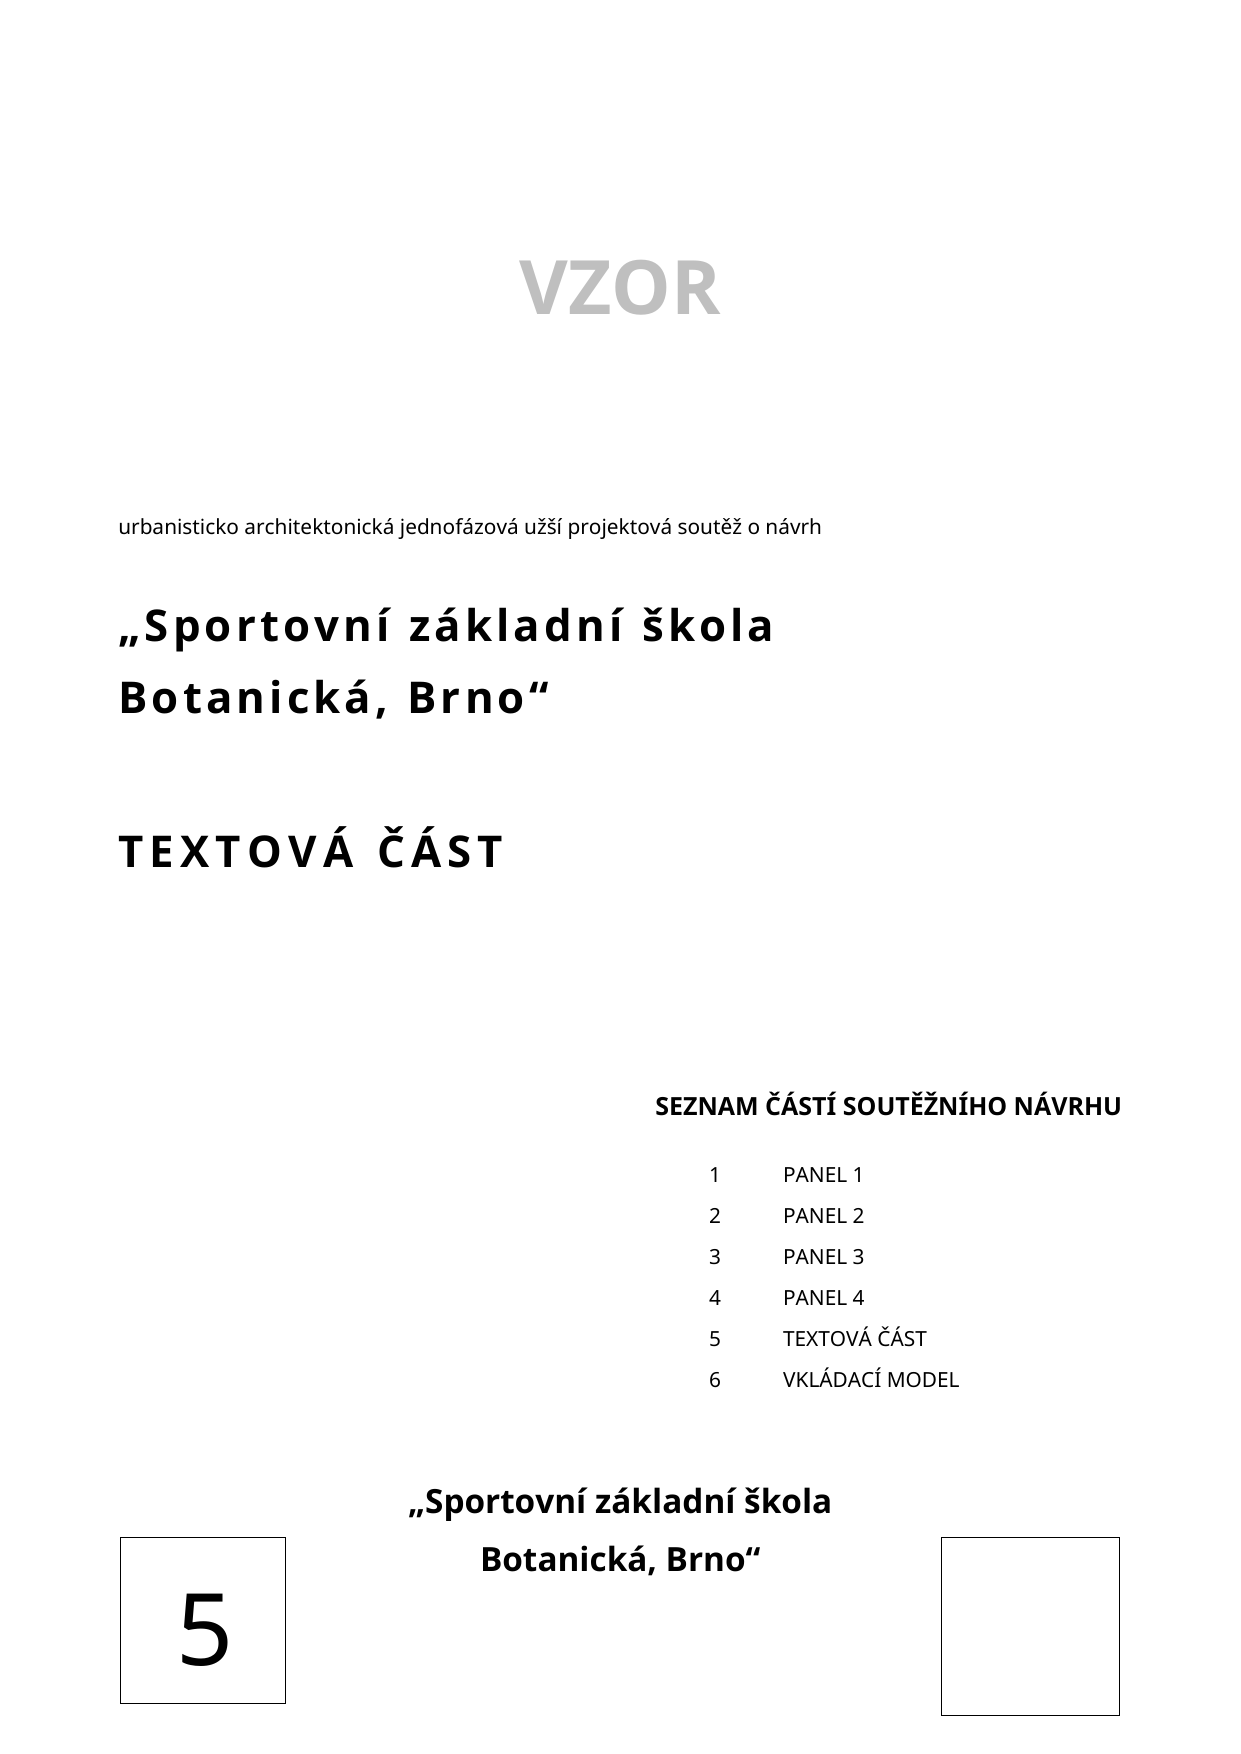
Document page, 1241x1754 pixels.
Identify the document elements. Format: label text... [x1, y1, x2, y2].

text 4 PANEL 4 [620, 1283, 1122, 1312]
text 1 PANEL 1 [620, 1160, 1122, 1189]
text 6 VKLÁDACÍ MODEL [620, 1365, 1122, 1393]
text 5 TEXTOVÁ ČÁST [620, 1324, 1122, 1352]
text VZOR [118, 234, 1122, 336]
text TEXTOVÁ ČÁST [118, 820, 1122, 880]
text „Sportovní základní škola [118, 594, 1122, 654]
text 3 PANEL 3 [620, 1242, 1122, 1271]
text Botanická, Brno“ [118, 666, 1122, 726]
subtitle SEZNAM ČÁSTÍ SOUTĚŽNÍHO NÁVRHU [118, 1089, 1122, 1123]
text 2 PANEL 2 [620, 1201, 1122, 1230]
text urbanisticko architektonická jednofázová užší projektová soutěž o návrh [118, 512, 1122, 541]
